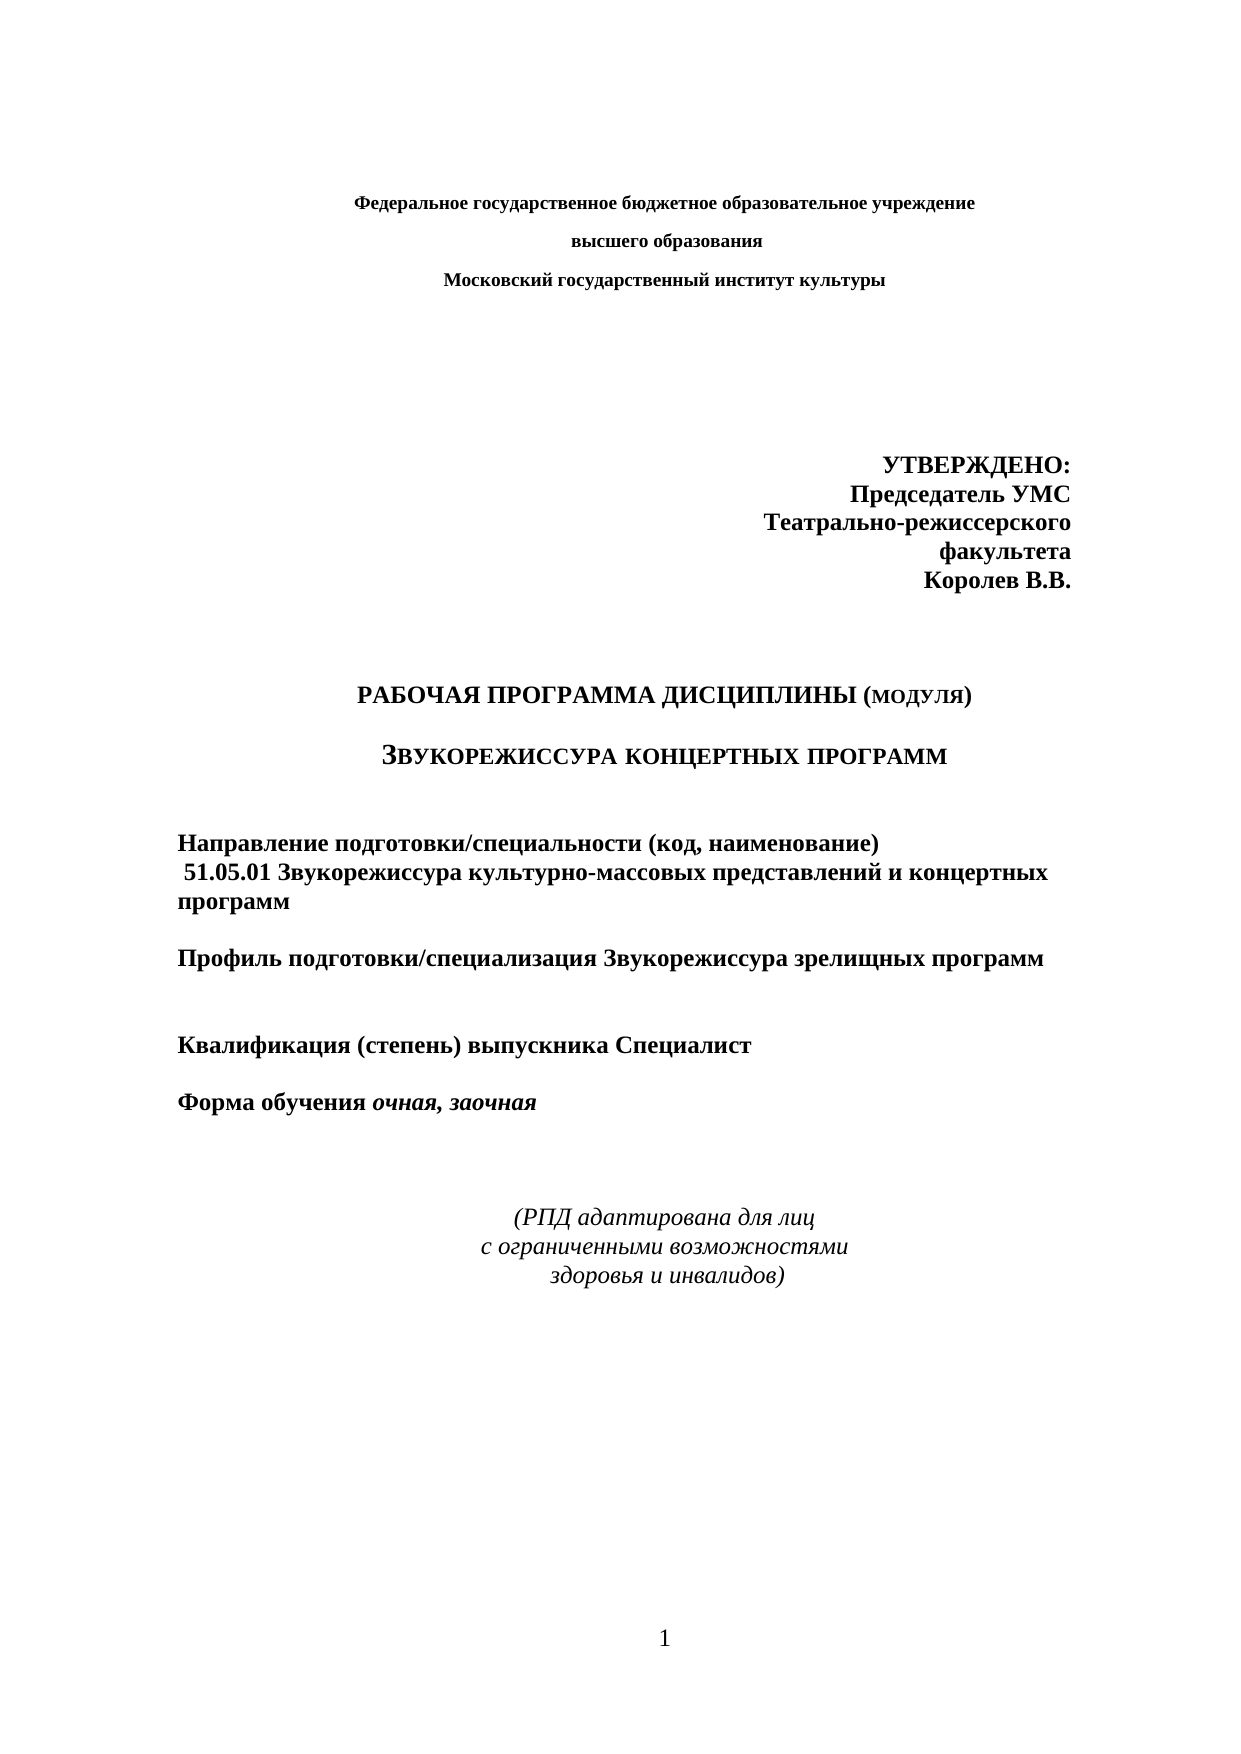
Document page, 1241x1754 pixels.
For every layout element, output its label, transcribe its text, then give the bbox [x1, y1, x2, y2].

text высшего образования [177, 229, 1152, 268]
text Театрально-режиссерского [177, 507, 1071, 536]
text здоровья и инвалидов) [177, 1260, 1152, 1288]
text Председатель УМС [177, 479, 1071, 507]
text Форма обучения очная, заочная [177, 1087, 1152, 1116]
text (РПД адаптирована для лиц [177, 1202, 1152, 1231]
text Федеральное государственное бюджетное образовательное учреждение [177, 191, 1152, 229]
text факультета [177, 536, 1071, 565]
text 51.05.01 Звукорежиссура культурно-массовых представлений и концертных программ [177, 857, 1152, 915]
text УТВЕРЖДЕНО: [177, 450, 1071, 479]
text Квалификация (степень) выпускника Специалист [177, 1030, 1152, 1058]
text Профиль подготовки/специализация Звукорежиссура зрелищных программ [177, 943, 1152, 972]
text Московский государственный институт культуры [177, 268, 1152, 306]
text Королев В.В. [177, 565, 1071, 594]
text Направление подготовки/специальности (код, наименование) [177, 828, 1152, 857]
text с ограниченными возможностями [177, 1231, 1152, 1260]
table_header Звукорежиссура концертных программ [269, 738, 1059, 800]
text РАБОЧАЯ ПРОГРАММА ДИСЦИПЛИНЫ (модуля) [177, 680, 1152, 709]
